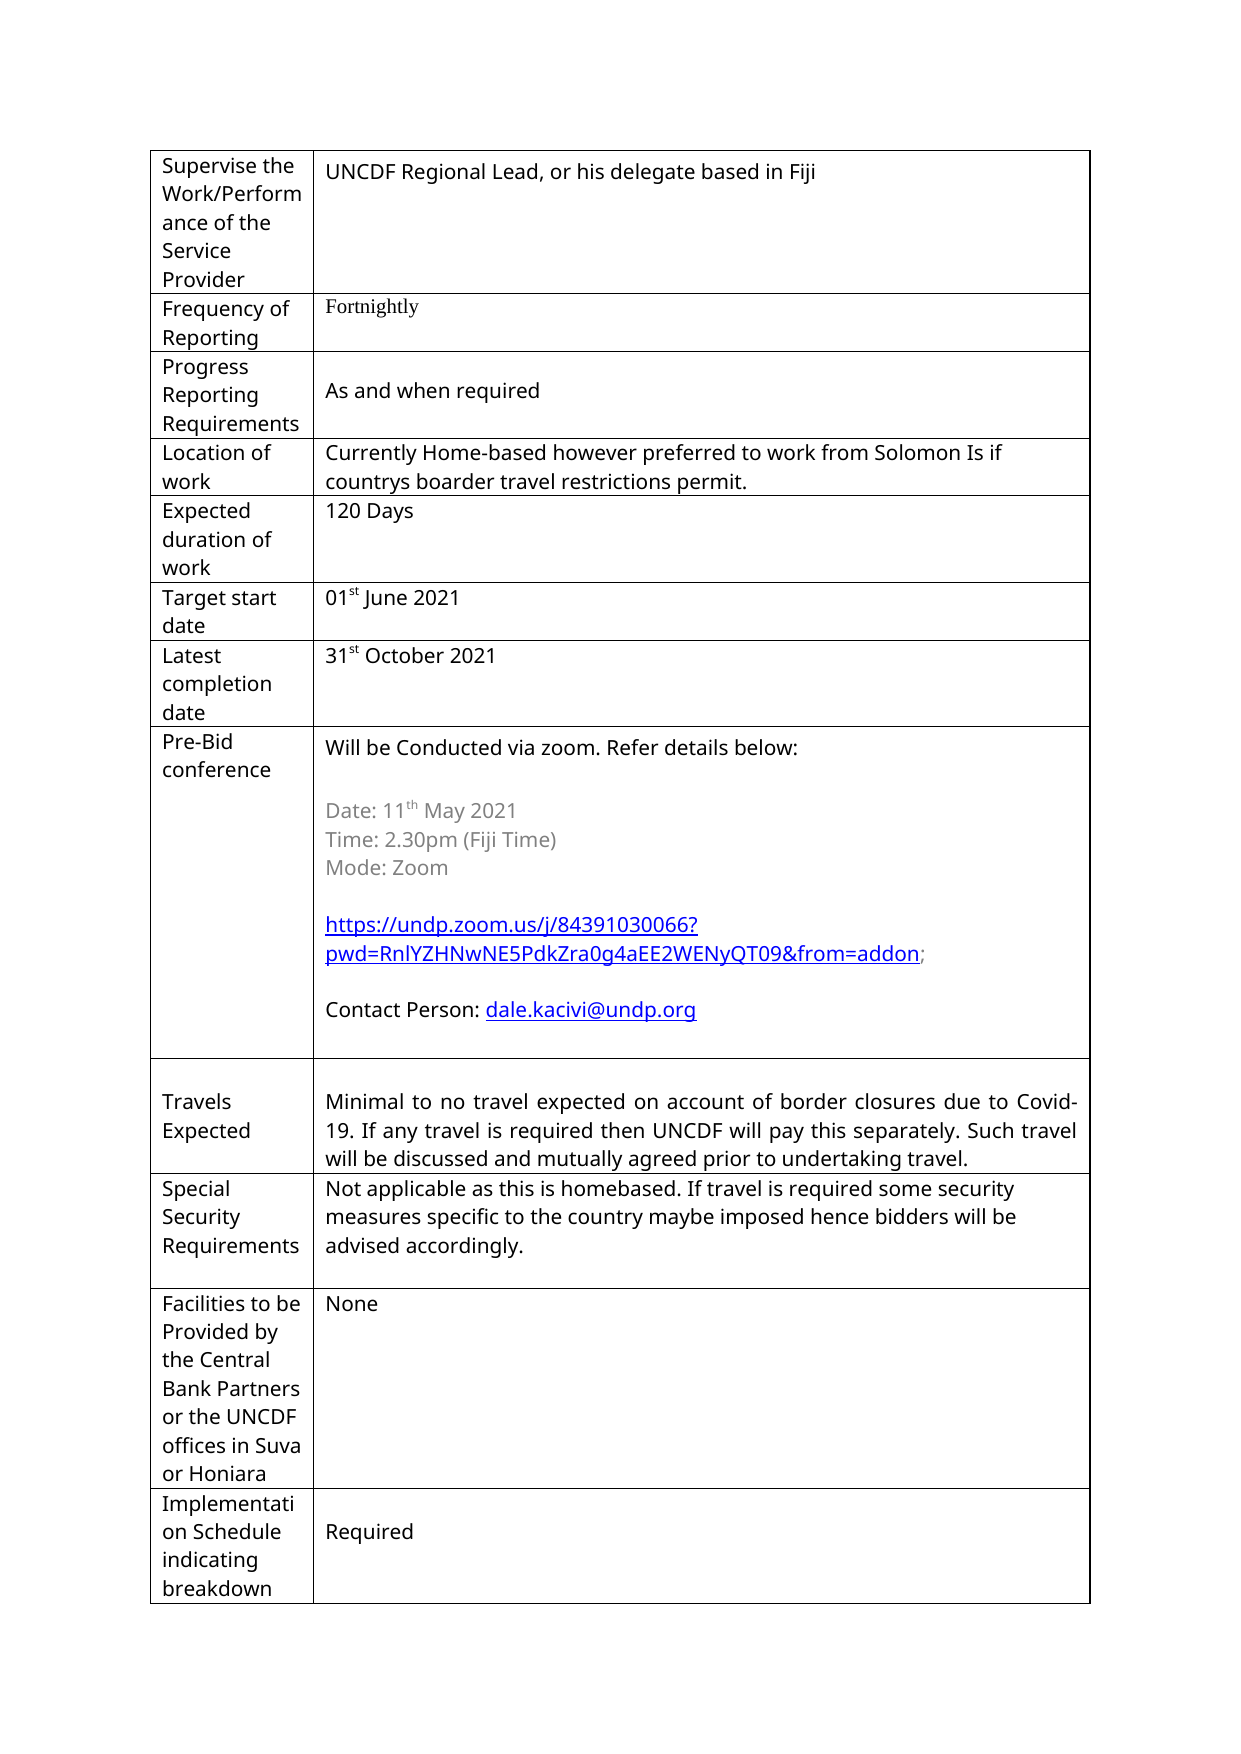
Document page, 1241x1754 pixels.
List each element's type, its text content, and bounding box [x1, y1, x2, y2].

table_cell As and when required [314, 352, 1089, 437]
table_cell Travels Expected [151, 1059, 313, 1173]
table_cell Minimal to no travel expected on account of border closures due to Covid-19. If any travel is required then UNCDF will pay this separately. Such travel will be discussed and mutually agreed prior to undertaking travel. [314, 1059, 1089, 1173]
table_cell Special Security Requirements [151, 1174, 313, 1288]
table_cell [314, 151, 1089, 293]
table_cell Target start date [151, 583, 313, 640]
table_cell Currently Home-based however preferred to work from Solomon Is if countrys boarder travel restrictions permit. [314, 439, 1089, 495]
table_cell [151, 1489, 313, 1602]
table_cell Date: 11th May 2021 Time: 2.30pm (Fiji Time) Mode: Zoom https://undp.zoom.us/j/84391030066?pwd=RnlYZHNwNE5PdkZra0g4aEE2WENyQT09&from=addon; Contact Person: dale.kacivi@undp.org [314, 727, 1089, 1058]
table_cell Location of work [151, 439, 313, 495]
table_cell Frequency of Reporting [151, 294, 313, 351]
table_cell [151, 151, 313, 293]
table_cell Not applicable as this is homebased. If travel is required some security measures specific to the country maybe imposed hence bidders will be advised accordingly. [314, 1174, 1089, 1288]
table_cell 31st October 2021 [314, 641, 1089, 726]
table_cell Required [314, 1489, 1089, 1602]
table_cell Facilities to be Provided by the Central Bank Partners or the UNCDF offices in Suva or Honiara [151, 1289, 313, 1488]
table_cell 120 Days [314, 496, 1089, 582]
table_cell Pre-Bid conference [151, 727, 313, 1058]
table_cell Latest completion date [151, 641, 313, 726]
table_cell Progress Reporting Requirements [151, 352, 313, 437]
table_cell 01st June 2021 [314, 583, 1089, 640]
table_cell None [314, 1289, 1089, 1488]
table_cell Expected duration of work [151, 496, 313, 582]
